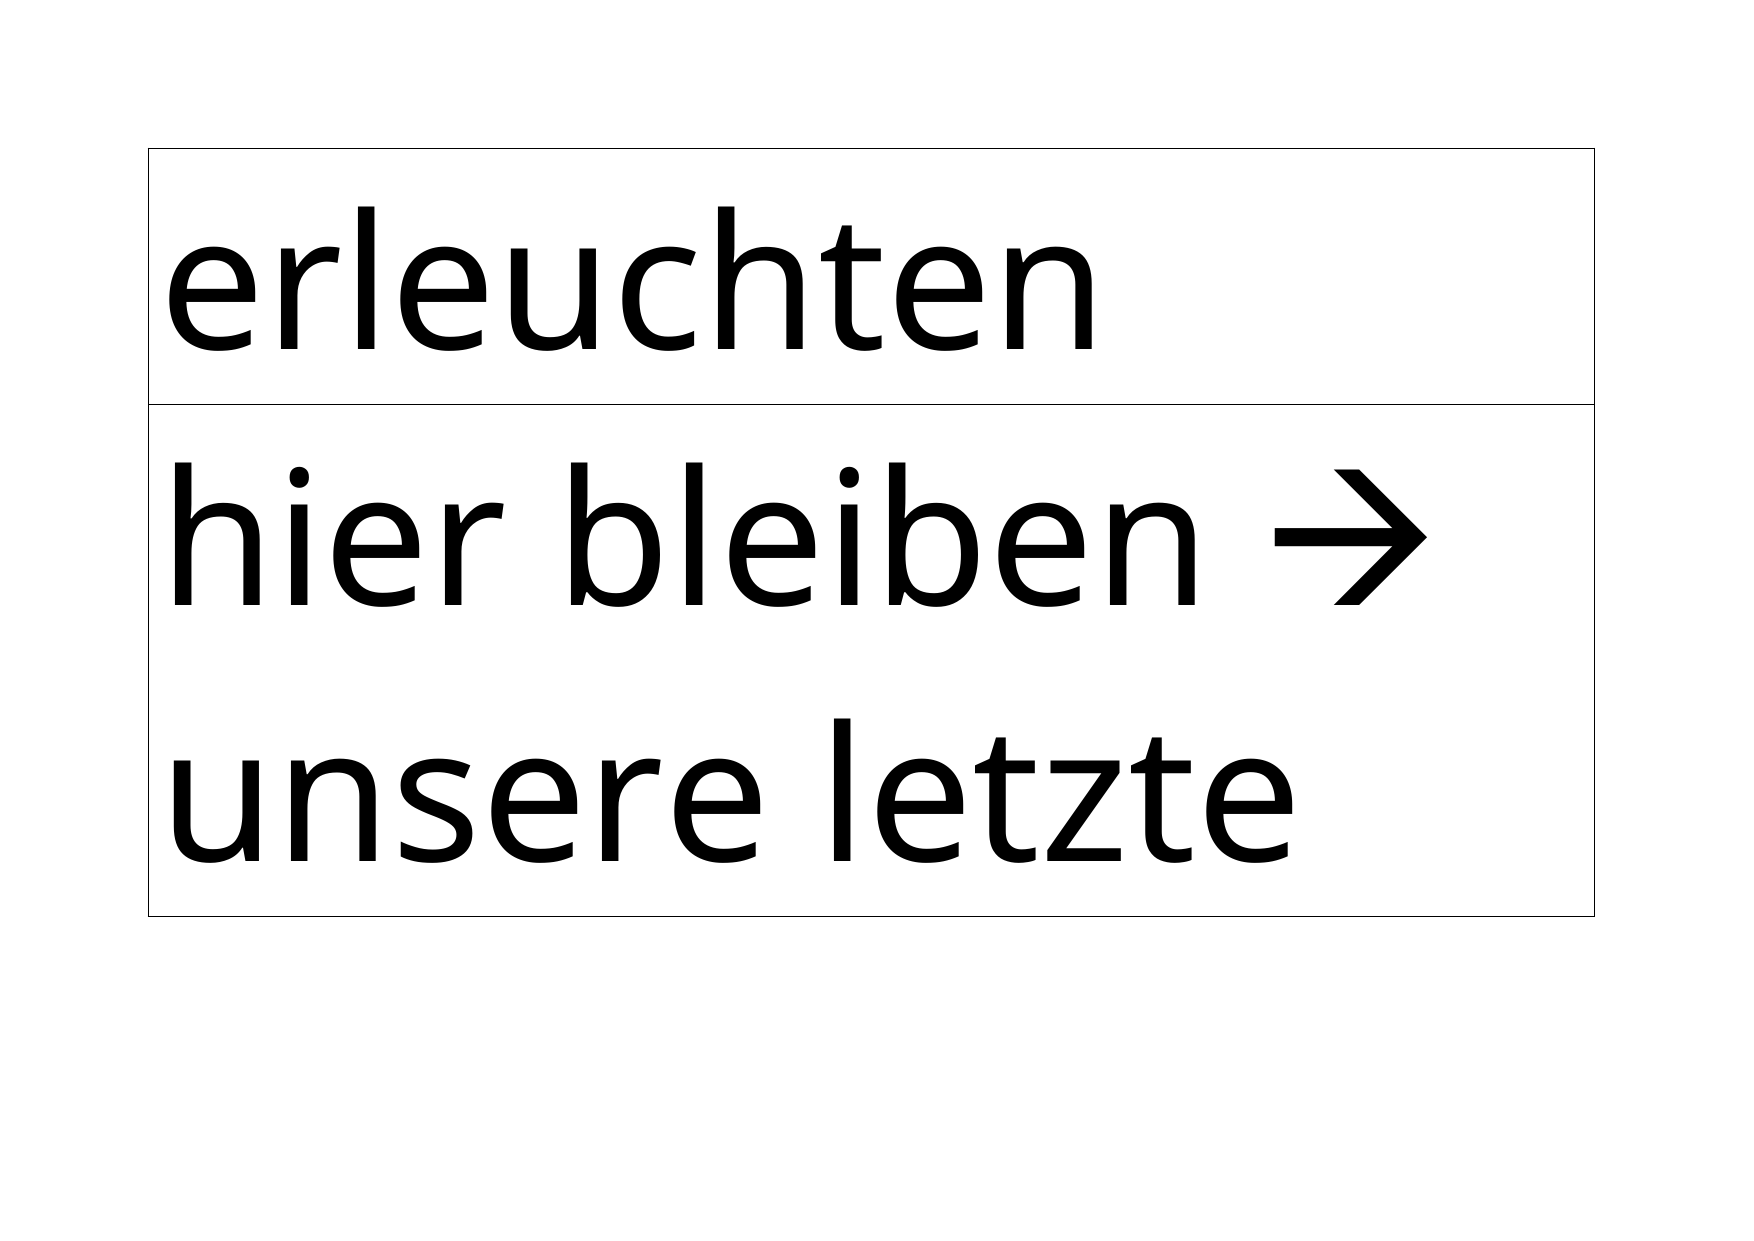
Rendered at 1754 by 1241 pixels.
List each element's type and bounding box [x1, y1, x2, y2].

table_cell [149, 149, 1594, 404]
table_cell [149, 405, 1594, 916]
